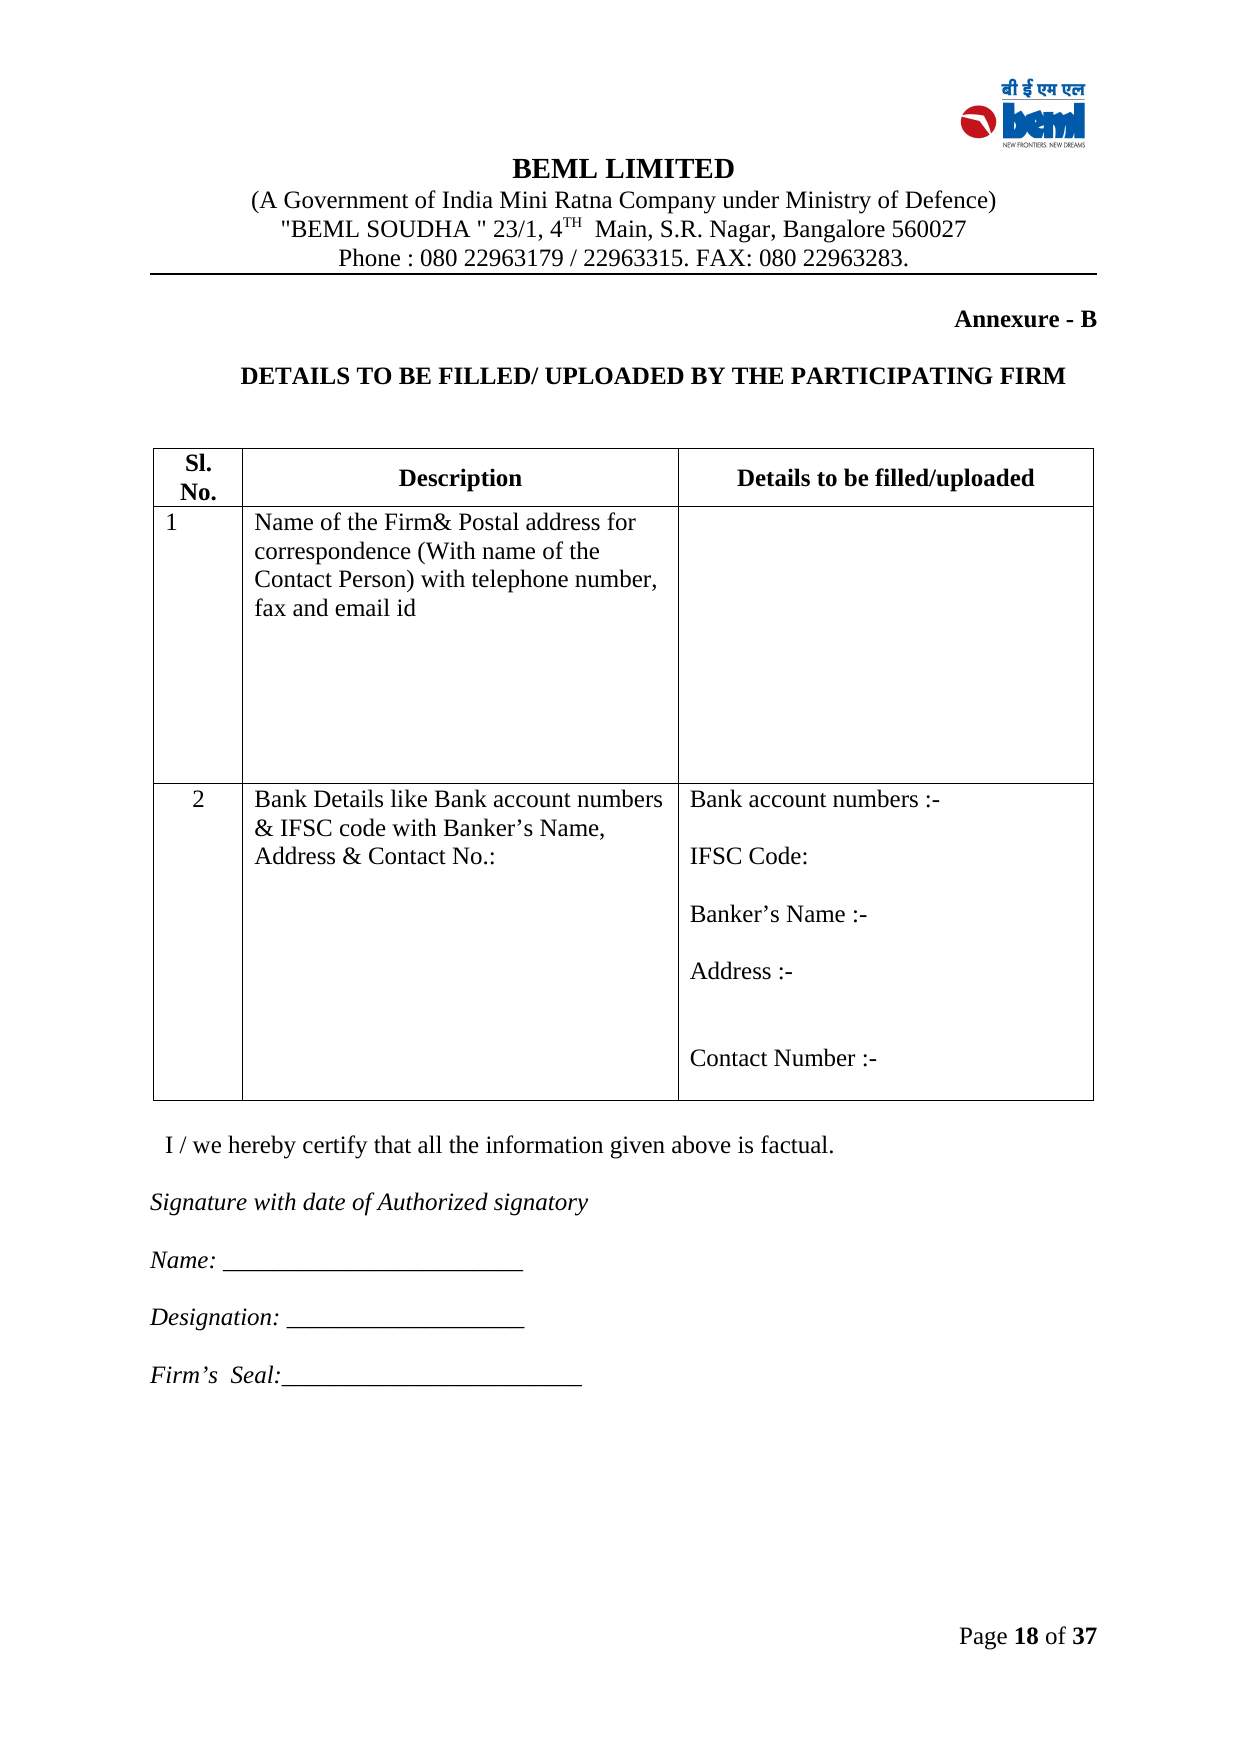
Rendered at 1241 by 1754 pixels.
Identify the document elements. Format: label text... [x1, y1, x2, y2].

table_cell 2 [154, 784, 242, 1100]
table_cell Name of the Firm& Postal address for correspondence (With name of the Contact Person) with telephone number, fax and email id [243, 507, 678, 783]
table_header Details to be filled/uploaded [679, 449, 1093, 506]
text Name: ________________________ [150, 1245, 1097, 1274]
table_header Description [243, 449, 678, 506]
table_header Sl. No. [154, 449, 242, 506]
text Firm’s Seal:________________________ [150, 1360, 1097, 1389]
text I / we hereby certify that all the information given above is factual. [165, 1130, 1097, 1159]
text DETAILS TO BE FILLED/ UPLOADED BY THE PARTICIPATING FIRM [150, 361, 1157, 390]
picture [948, 75, 1098, 152]
table_cell 1 [154, 507, 242, 783]
table_cell Bank account numbers :- IFSC Code: Banker’s Name :- Address :- Contact Number :- [679, 784, 1093, 1100]
text Signature with date of Authorized signatory [150, 1187, 1097, 1216]
text Annexure - B [150, 304, 1097, 332]
table_cell [679, 507, 1093, 783]
table_cell Bank Details like Bank account numbers & IFSC code with Banker’s Name, Address & Contact No.: [243, 784, 678, 1100]
text Designation: ___________________ [150, 1302, 1097, 1331]
